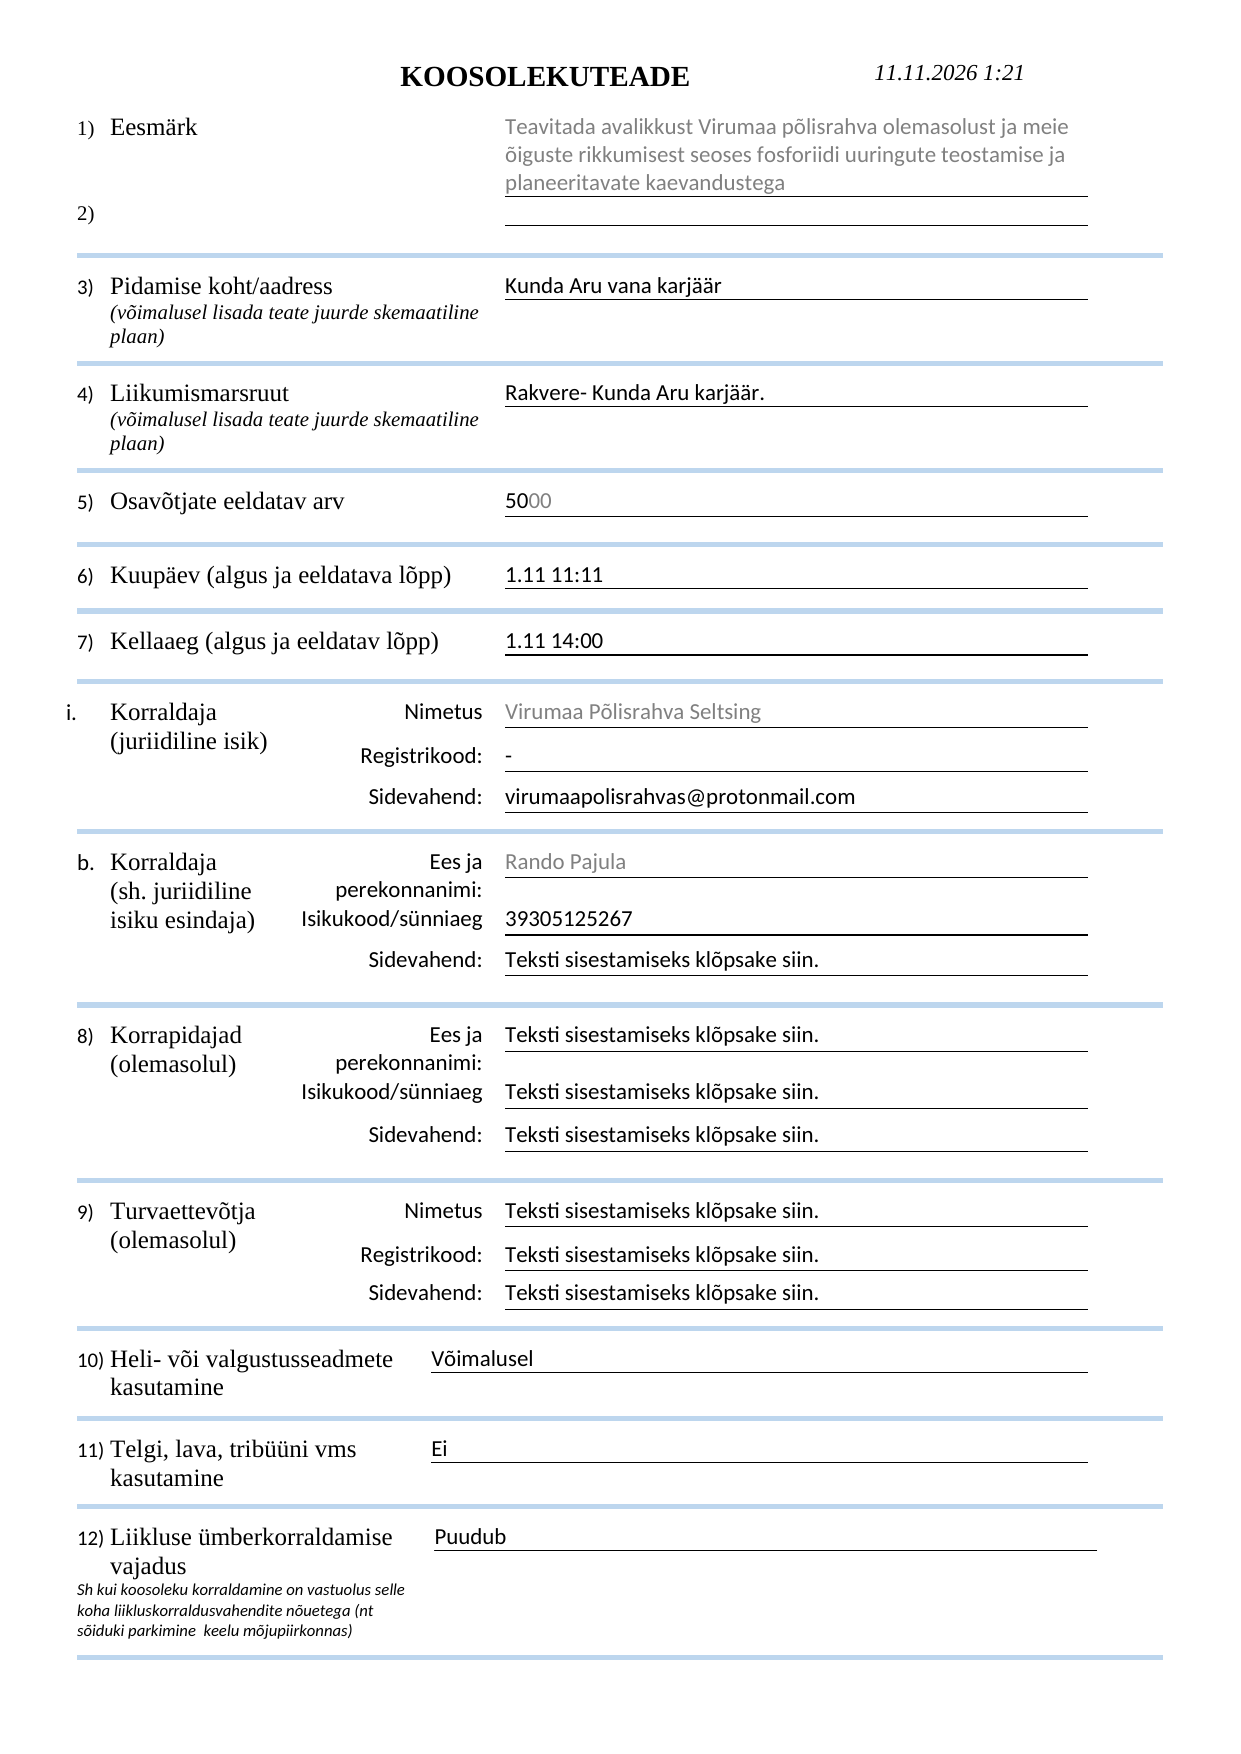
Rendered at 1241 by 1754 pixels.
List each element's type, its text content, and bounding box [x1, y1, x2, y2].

table_header [420, 1344, 1099, 1404]
table_header Kellaaeg (algus ja eeldatav lõpp) [66, 626, 494, 667]
table_header Rando Pajula [494, 847, 1099, 903]
table_cell Registrikood: [287, 1239, 494, 1277]
table_cell Sidevahend: [287, 944, 494, 990]
table_header Nimetus [287, 1196, 494, 1239]
table_cell [494, 197, 1099, 241]
table_header Liikumismarsruut (võimalusel lisada teate juurde skemaatiline plaan) [66, 379, 494, 455]
table_header Ees ja perekonnanimi: [287, 847, 494, 903]
table_header [494, 1196, 1099, 1239]
table_header Teavitada avalikkust Virumaa põlisrahva olemasolust ja meie õiguste rikkumisest seoses fosforiidi uuringute teostamise ja planeeritavate kaevandustega [494, 112, 1099, 197]
table_header Virumaa Põlisrahva Seltsing [494, 697, 1099, 740]
table_cell Sidevahend: [287, 1120, 494, 1166]
table_header Korrapidajad (olemasolul) [66, 1020, 287, 1166]
table_cell [494, 1120, 1099, 1166]
table_cell Isikukood/sünniaeg [287, 1076, 494, 1119]
table_cell [494, 903, 1099, 944]
table_cell [494, 781, 1099, 817]
table_header Kuupäev (algus ja eeldatava lõpp) [66, 560, 494, 596]
table_header Nimetus [287, 697, 494, 740]
table_cell Sidevahend: [287, 1278, 494, 1313]
table_header Turvaettevõtja (olemasolul) [66, 1196, 287, 1313]
table_cell Isikukood/sünniaeg [287, 903, 494, 944]
table_header [423, 1522, 1108, 1642]
table_cell [66, 197, 494, 241]
table_header [420, 1434, 1099, 1492]
table_header [494, 1020, 1099, 1076]
table_header Korraldaja (juriidiline isik) [66, 697, 287, 817]
table_header [494, 271, 1099, 348]
table_cell Registrikood: [287, 740, 494, 781]
table_header Osavõtjate eeldatav arv [66, 486, 494, 529]
table_cell [494, 1278, 1099, 1313]
table_cell Sidevahend: [287, 781, 494, 817]
table_header [494, 626, 1099, 667]
table_header Ees ja perekonnanimi: [287, 1020, 494, 1076]
table_cell [494, 740, 1099, 781]
table_header Eesmärk [66, 112, 494, 197]
table_cell [494, 1076, 1099, 1119]
table_cell [494, 944, 1099, 990]
table_header [494, 379, 1099, 455]
table_header Pidamise koht/aadress (võimalusel lisada teate juurde skemaatiline plaan) [66, 271, 494, 348]
table_header [494, 560, 1099, 596]
table_header Korraldaja (sh. juriidiline isiku esindaja) [66, 847, 287, 990]
table_header Telgi, lava, tribüüni vms kasutamine [66, 1434, 420, 1492]
table_cell [494, 1239, 1099, 1277]
table_header Heli- või valgustusseadmete kasutamine [66, 1344, 420, 1404]
table_header Liikluse ümberkorraldamise vajadus Sh kui koosoleku korraldamine on vastuolus selle koha liikluskorraldusvahendite nõuetega (nt sõiduki parkimine keelu mõjupiirkonnas) [66, 1522, 423, 1642]
table_header 00 [494, 486, 1099, 529]
